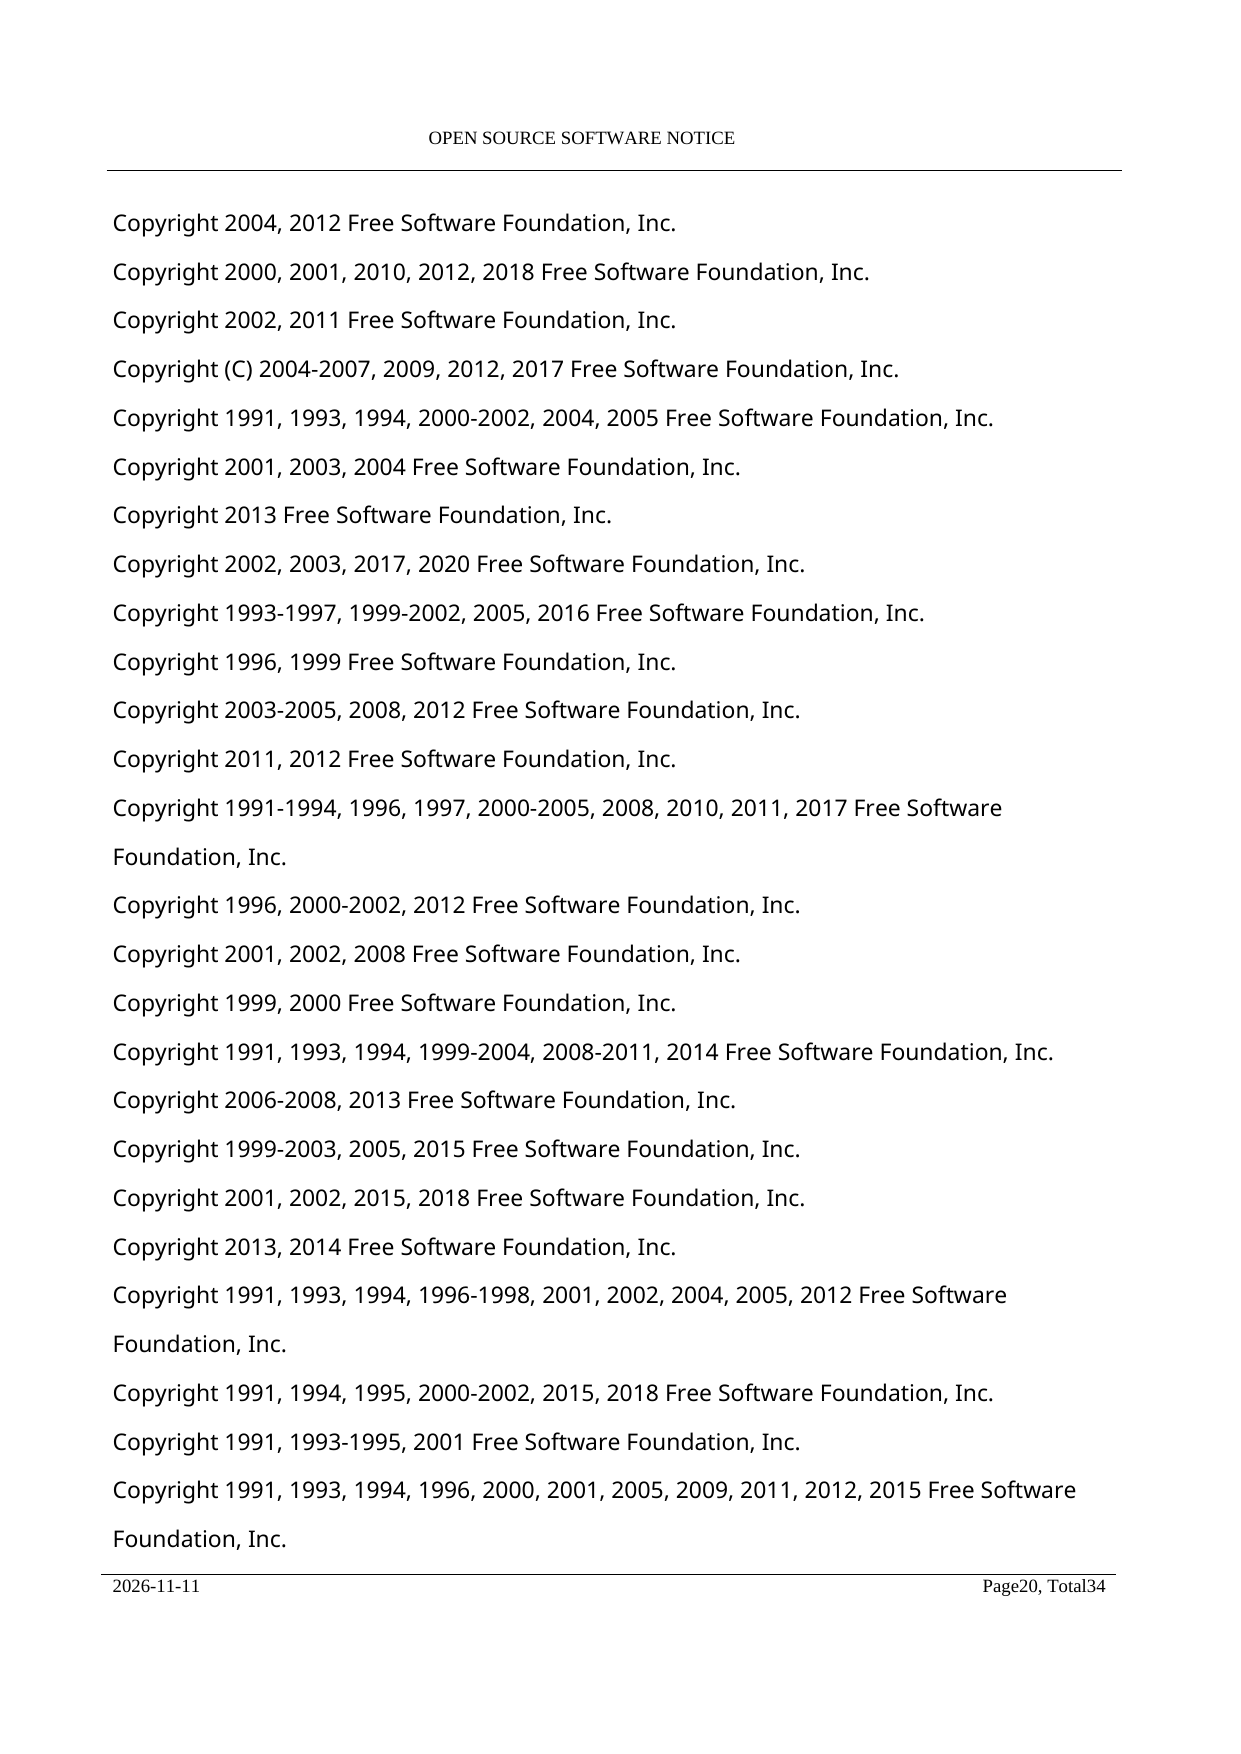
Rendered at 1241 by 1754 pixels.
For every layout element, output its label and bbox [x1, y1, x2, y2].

text [112, 206, 1128, 1555]
